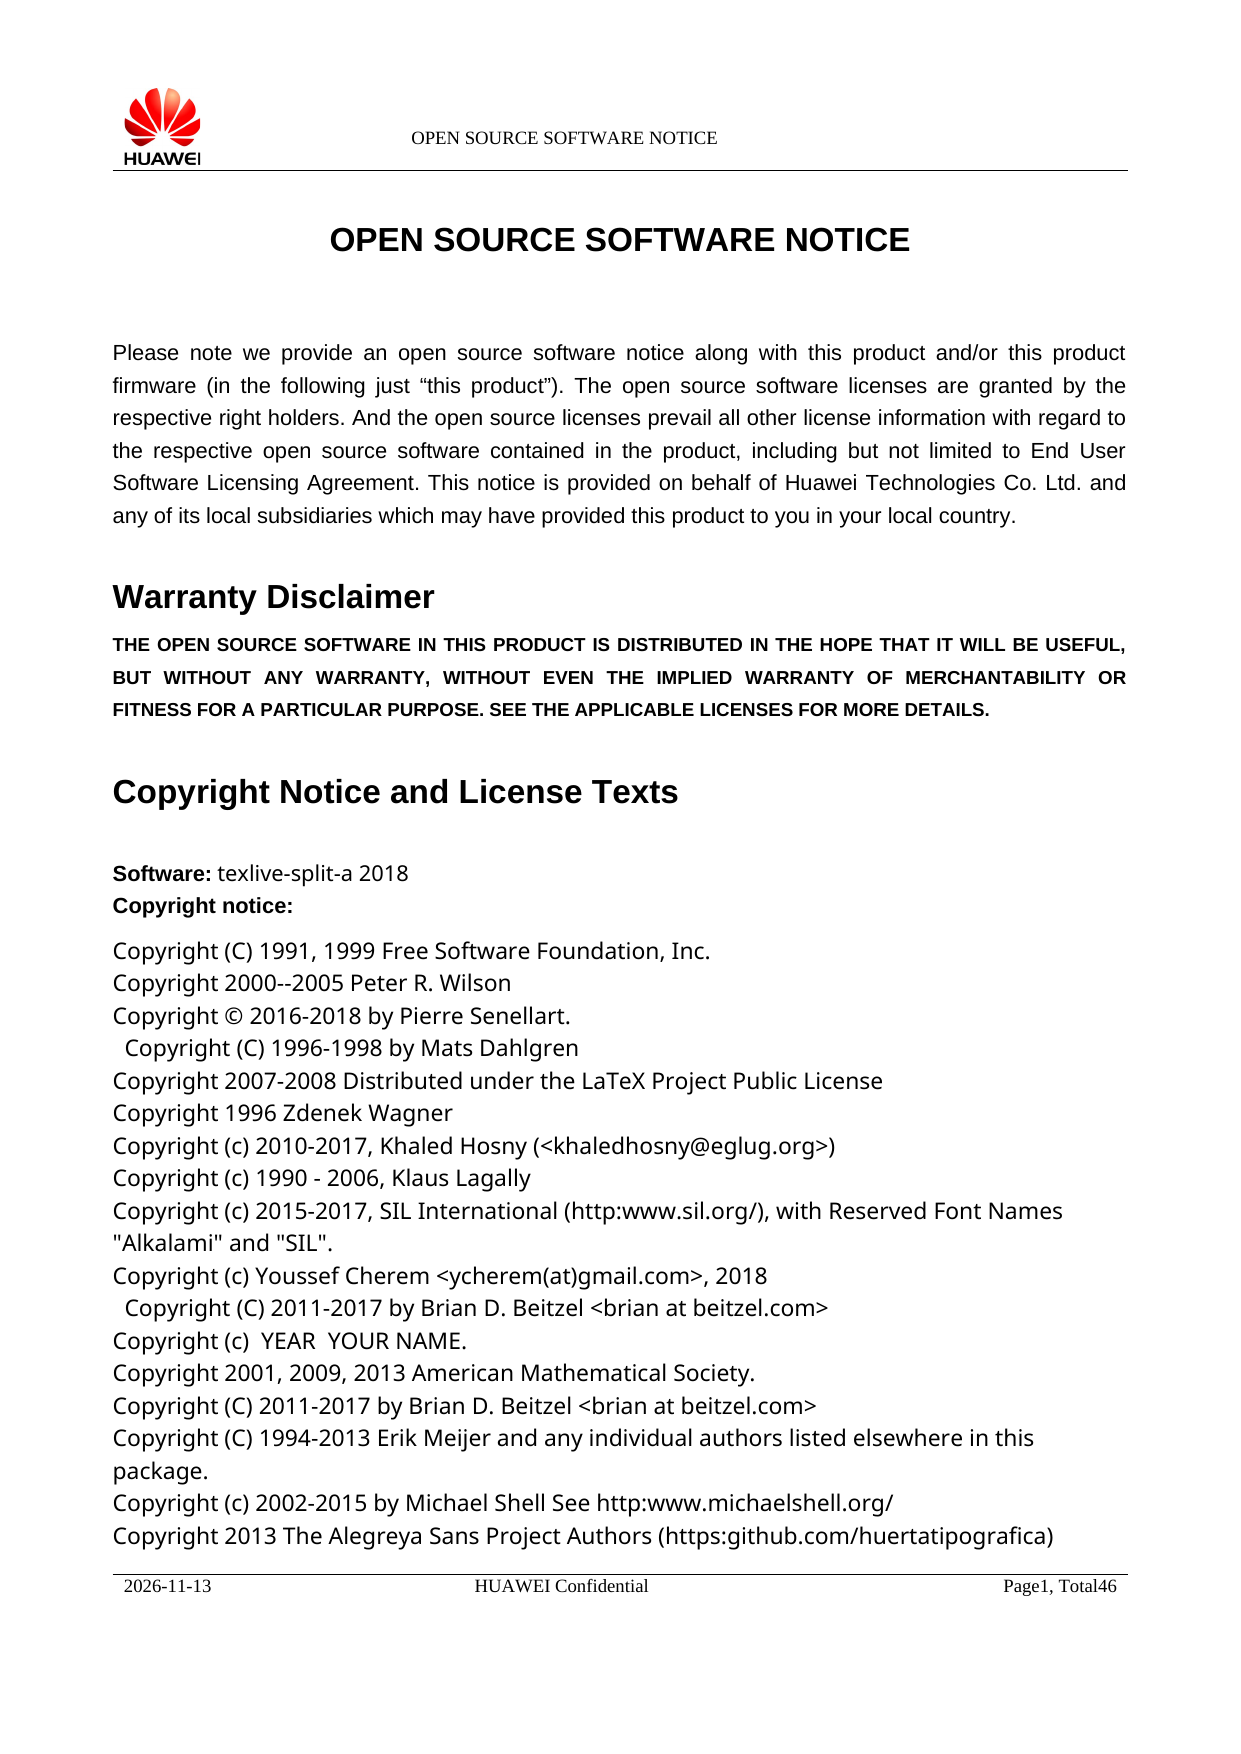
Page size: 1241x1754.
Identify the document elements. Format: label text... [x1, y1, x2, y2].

text Copyright (C) 2011-2017 by Brian D. Beitzel <brian at beitzel.com> [112, 1389, 1128, 1421]
text Copyright 2013 The Alegreya Sans Project Authors (https:github.com/huertatipografica) [112, 1519, 1128, 1551]
text Copyright 2001, 2009, 2013 American Mathematical Society. [112, 1356, 1128, 1389]
text Copyright 2007-2008 Distributed under the LaTeX Project Public License [112, 1064, 1128, 1096]
text Copyright (c) 2015-2017, SIL International (http:www.sil.org/), with Reserved Font Names "Alkalami" and "SIL". [112, 1194, 1128, 1259]
text OPEN SOURCE SOFTWARE NOTICE [112, 206, 1128, 271]
text Warranty Disclaimer [112, 564, 1128, 629]
title Software: texlive-split-a 2018 [112, 856, 1128, 889]
text Copyright (c) Youssef Cherem <ycherem(at)gmail.com>, 2018 [112, 1259, 1128, 1291]
text Copyright 1996 Zdenek Wagner [112, 1096, 1128, 1129]
text Copyright 2000--2005 Peter R. Wilson [112, 966, 1128, 999]
text Copyright Notice and License Texts [112, 759, 1128, 824]
picture [124, 88, 201, 165]
text Copyright (c) 2002-2015 by Michael Shell See http:www.michaelshell.org/ [112, 1486, 1128, 1519]
text Copyright (C) 2011-2017 by Brian D. Beitzel <brian at beitzel.com> [112, 1291, 1128, 1324]
text Copyright (c) 1990 - 2006, Klaus Lagally [112, 1161, 1128, 1194]
text The open source software in this product is distributed in the hope that it will be useful, but WITHOUT ANY WARRANTY, without even the implied warranty of MERCHANTABILITY or FITNESS FOR A PARTICULAR PURPOSE. See the applicable licenses for more details. [112, 629, 1128, 726]
text Copyright (C) 1994-2013 Erik Meijer and any individual authors listed elsewhere in this package. [112, 1421, 1128, 1486]
text Copyright (c) YEAR YOUR NAME. [112, 1324, 1128, 1356]
text Please note we provide an open source software notice along with this product and/or this product firmware (in the following just “this product”). The open source software licenses are granted by the respective right holders. And the open source licenses prevail all other license information with regard to the respective open source software contained in the product, including but not limited to End User Software Licensing Agreement. This notice is provided on behalf of Huawei Technologies Co. Ltd. and any of its local subsidiaries which may have provided this product to you in your local country. [112, 336, 1128, 531]
text Copyright (C) 1991, 1999 Free Software Foundation, Inc. [112, 934, 1128, 966]
text Copyright (C) 1996-1998 by Mats Dahlgren [112, 1031, 1128, 1064]
text Copyright © 2016-2018 by Pierre Senellart. [112, 999, 1128, 1031]
text Copyright (c) 2010-2017, Khaled Hosny (<khaledhosny@eglug.org>) [112, 1129, 1128, 1161]
text Copyright notice: [112, 889, 1128, 921]
